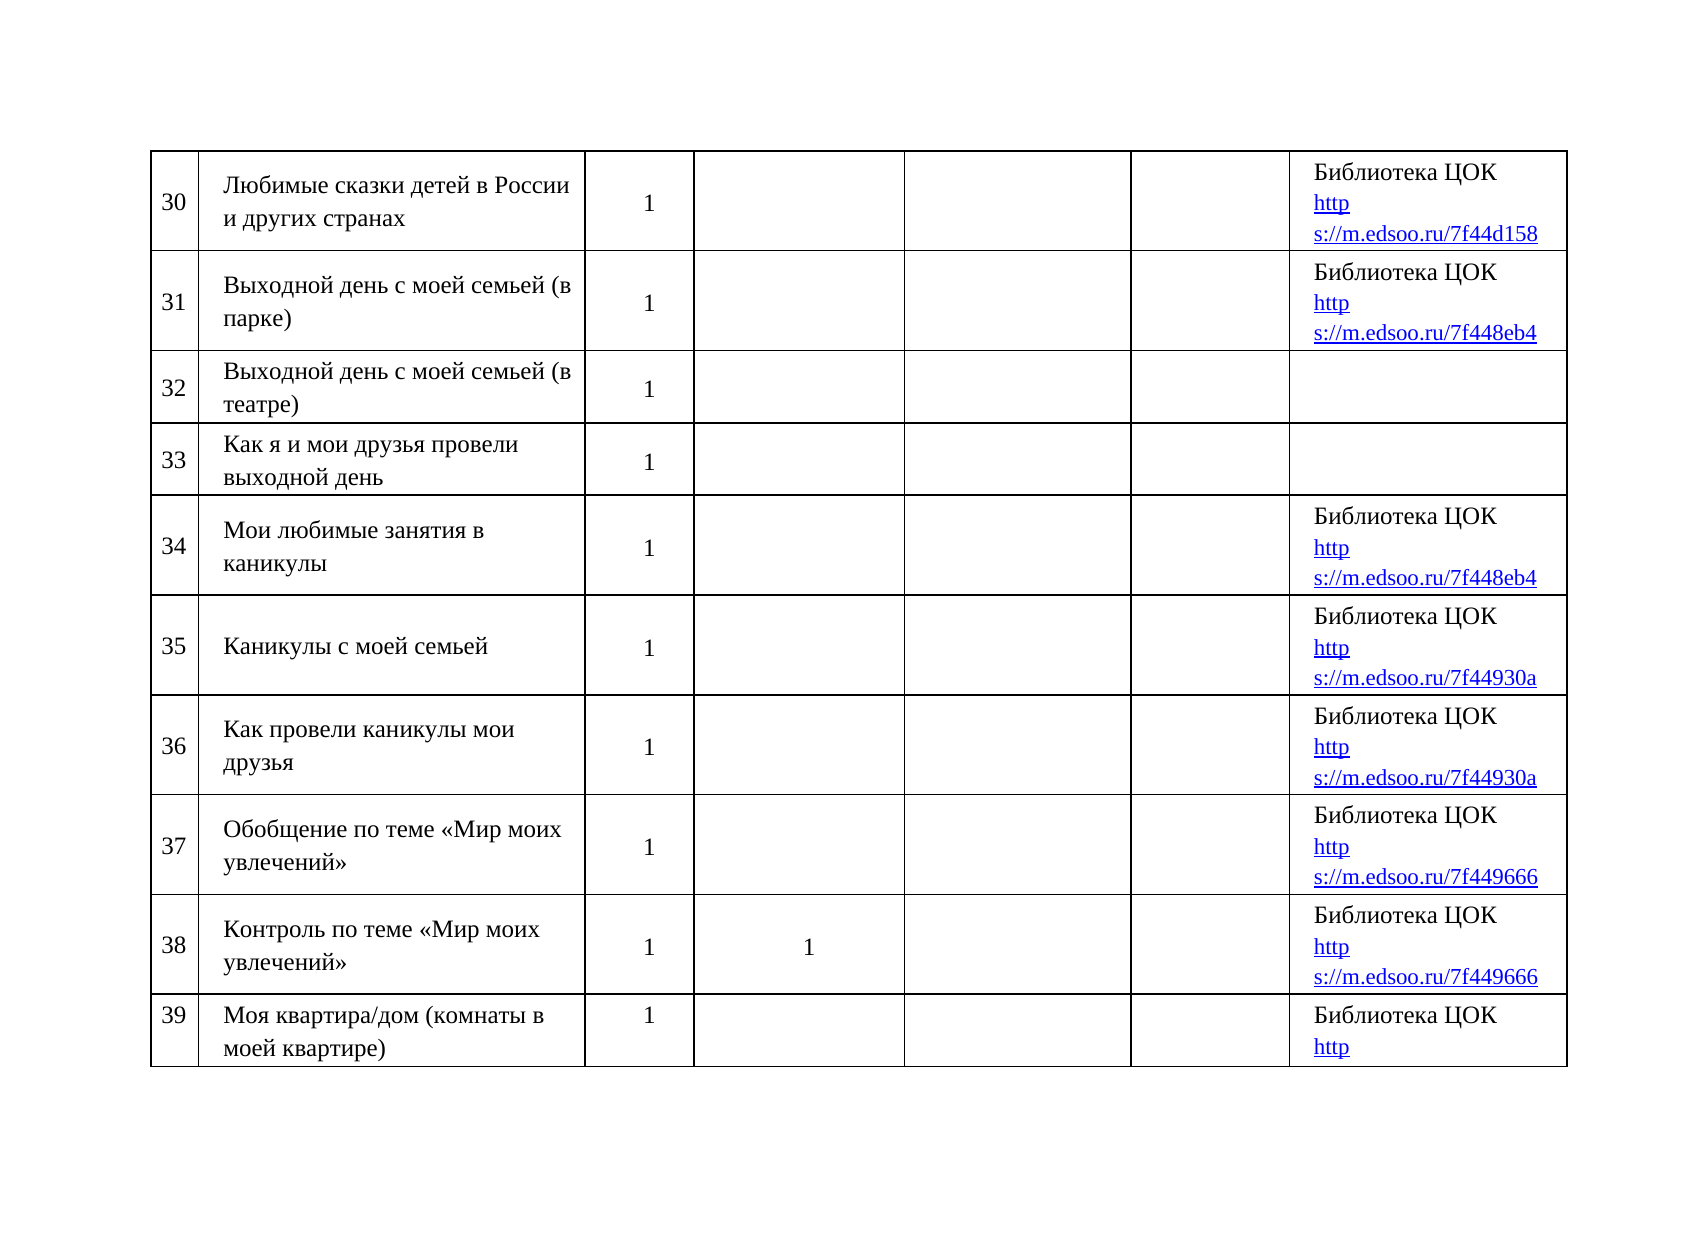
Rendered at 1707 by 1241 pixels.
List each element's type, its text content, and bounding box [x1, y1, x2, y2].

table_cell [695, 424, 904, 494]
table_cell [1290, 424, 1566, 494]
table_cell 1 [586, 795, 693, 893]
table_cell [1132, 995, 1289, 1066]
table_cell 1 [586, 152, 693, 250]
table_cell [1132, 152, 1289, 250]
table_cell Выходной день с моей семьей (в театре) [199, 351, 584, 422]
table_cell [695, 596, 904, 694]
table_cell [199, 995, 584, 1066]
table_cell Библиотека ЦОК https://m.edsoo.ru/7f449666 [1290, 895, 1566, 993]
table_cell 1 [586, 351, 693, 422]
table_cell Библиотека ЦОК https://m.edsoo.ru/7f448eb4 [1290, 496, 1566, 594]
table_cell Как провели каникулы мои друзья [199, 696, 584, 794]
table_cell Библиотека ЦОК https://m.edsoo.ru/7f449666 [1290, 795, 1566, 893]
table_cell 1 [586, 251, 693, 349]
table_cell 38 [152, 895, 198, 993]
table_cell 1 [586, 596, 693, 694]
table_cell 1 [586, 895, 693, 993]
table_cell 39 [152, 995, 198, 1066]
table_cell [695, 152, 904, 250]
table_cell [905, 995, 1130, 1066]
table_cell [1132, 696, 1289, 794]
table_cell 32 [152, 351, 198, 422]
table_cell 31 [152, 251, 198, 349]
table_cell [905, 152, 1130, 250]
table_cell Библиотека ЦОК https://m.edsoo.ru/7f44d158 [1290, 152, 1566, 250]
table_cell [905, 596, 1130, 694]
table_cell Мои любимые занятия в каникулы [199, 496, 584, 594]
table_cell Каникулы с моей семьей [199, 596, 584, 694]
table_cell [905, 696, 1130, 794]
table_cell 1 [586, 424, 693, 494]
table_cell [1132, 895, 1289, 993]
table_cell [1132, 424, 1289, 494]
table_cell [695, 696, 904, 794]
table_cell 1 [586, 496, 693, 594]
table_cell 1 [695, 895, 904, 993]
table_cell [905, 424, 1130, 494]
table_cell Библиотека ЦОК https://m.edsoo.ru/7f44930a [1290, 596, 1566, 694]
table_cell [1132, 596, 1289, 694]
table_cell 35 [152, 596, 198, 694]
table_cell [1290, 995, 1566, 1066]
table_cell [695, 251, 904, 349]
table_cell Библиотека ЦОК https://m.edsoo.ru/7f448eb4 [1290, 251, 1566, 349]
table_cell 33 [152, 424, 198, 494]
table_cell [1132, 351, 1289, 422]
table_cell [695, 496, 904, 594]
table_cell Как я и мои друзья провели выходной день [199, 424, 584, 494]
table_cell 1 [586, 995, 693, 1066]
table_cell Контроль по теме «Мир моих увлечений» [199, 895, 584, 993]
table_cell [905, 795, 1130, 893]
table_cell Выходной день с моей семьей (в парке) [199, 251, 584, 349]
table_cell 37 [152, 795, 198, 893]
table_cell Обобщение по теме «Мир моих увлечений» [199, 795, 584, 893]
table_cell [695, 351, 904, 422]
table_cell Любимые сказки детей в России и других странах [199, 152, 584, 250]
table_cell [905, 895, 1130, 993]
table_cell 34 [152, 496, 198, 594]
table_cell 36 [152, 696, 198, 794]
table_cell [1132, 795, 1289, 893]
table_cell [1132, 496, 1289, 594]
table_cell 30 [152, 152, 198, 250]
table_cell [905, 251, 1130, 349]
table_cell [1132, 251, 1289, 349]
table_cell Библиотека ЦОК https://m.edsoo.ru/7f44930a [1290, 696, 1566, 794]
table_cell 1 [586, 696, 693, 794]
table_cell [1290, 351, 1566, 422]
table_cell [905, 351, 1130, 422]
table_cell [695, 795, 904, 893]
table_cell [695, 995, 904, 1066]
table_cell [905, 496, 1130, 594]
